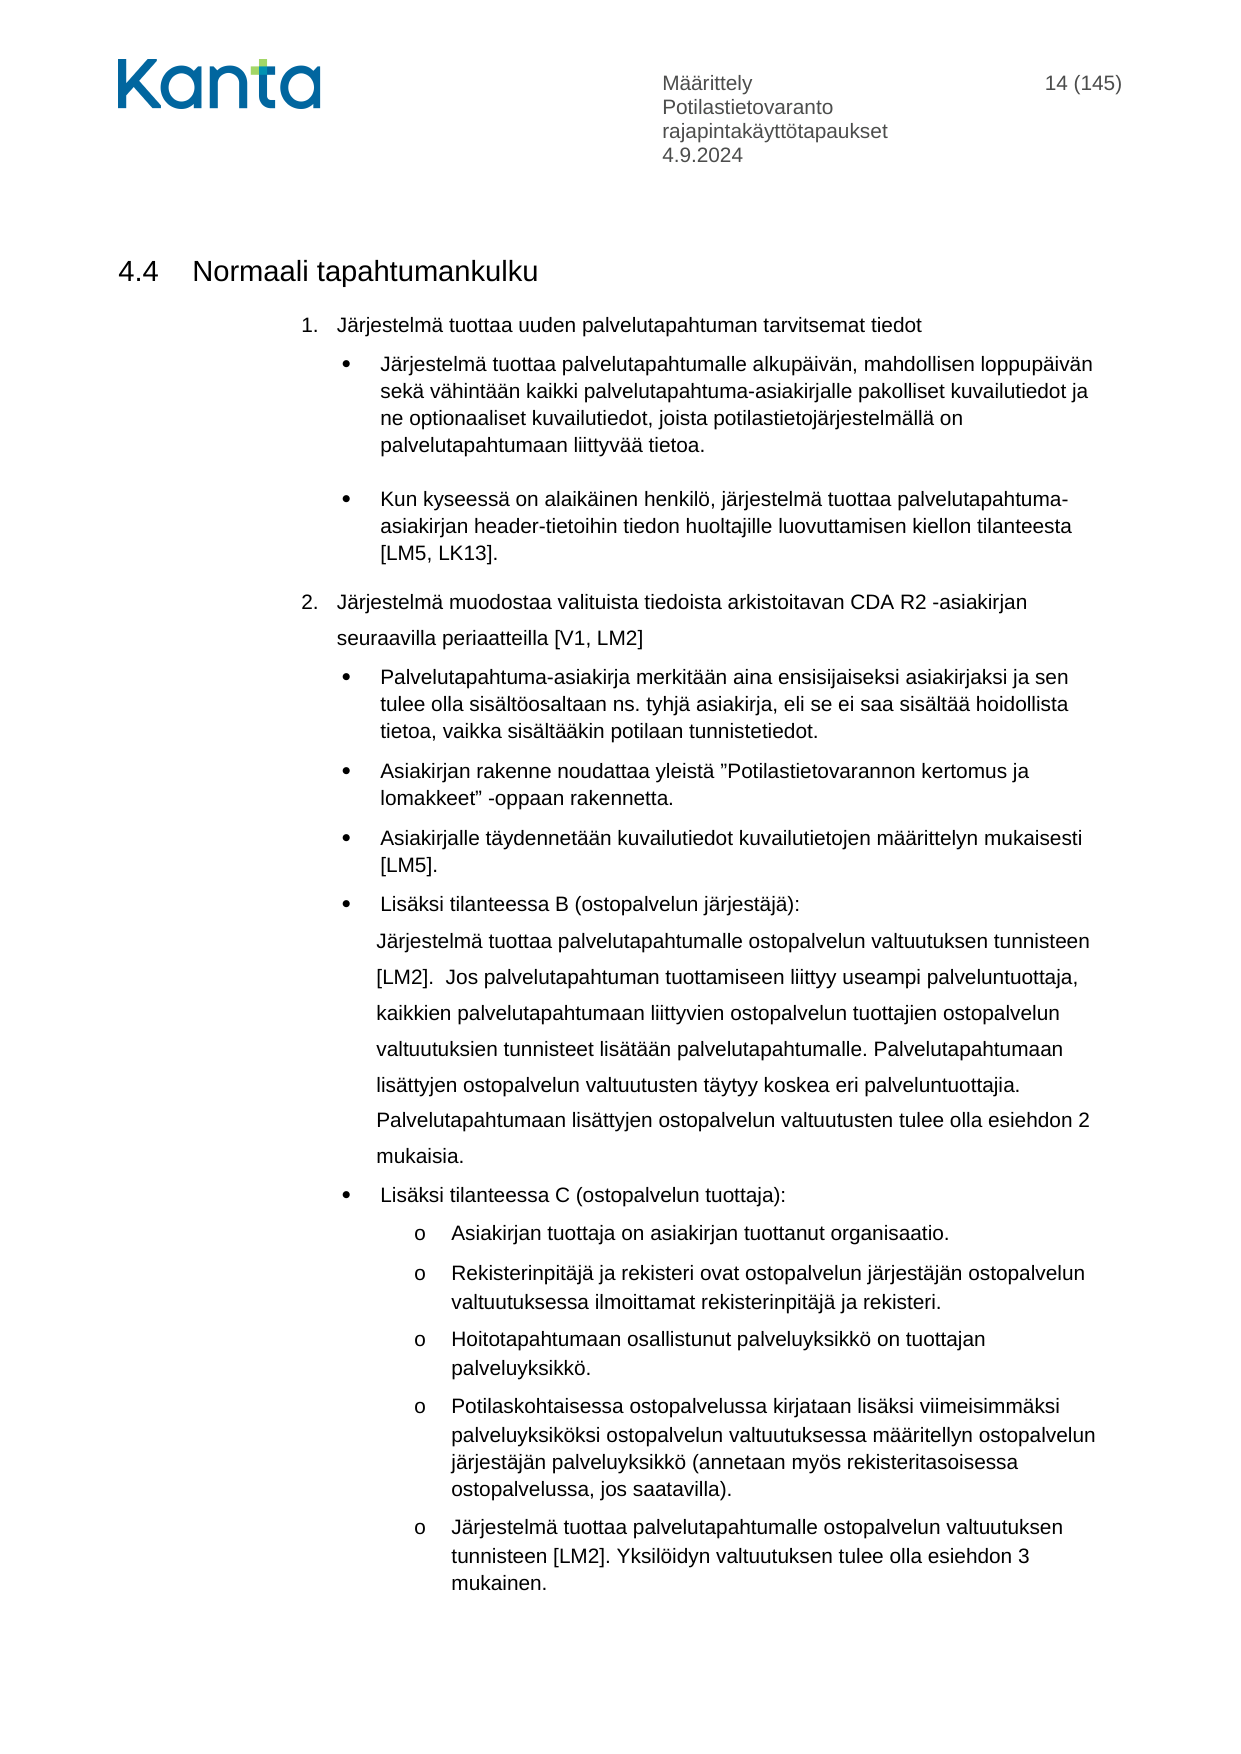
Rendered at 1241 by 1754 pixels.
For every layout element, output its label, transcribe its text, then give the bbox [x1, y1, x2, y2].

list Järjestelmä tuottaa uuden palvelutapahtuman tarvitsemat tiedot [301, 312, 1107, 336]
list Palvelutapahtuma-asiakirja merkitään aina ensisijaiseksi asiakirjaksi ja sen tulee olla sisältöosaltaan ns. tyhjä asiakirja, eli se ei saa sisältää hoidollista tietoa, vaikka sisältääkin potilaan tunnistetiedot. [343, 662, 1107, 743]
picture [118, 59, 321, 109]
list Potilaskohtaisessa ostopalvelussa kirjataan lisäksi viimeisimmäksi palveluyksiköksi ostopalvelun valtuutuksessa määritellyn ostopalvelun järjestäjän palveluyksikkö (annetaan myös rekisteritasoisessa ostopalvelussa, jos saatavilla). [414, 1393, 1107, 1501]
list Järjestelmä tuottaa palvelutapahtumalle alkupäivän, mahdollisen loppupäivän sekä vähintään kaikki palvelutapahtuma-asiakirjalle pakolliset kuvailutiedot ja ne optionaaliset kuvailutiedot, joista potilastietojärjestelmällä on palvelutapahtumaan liittyvää tietoa. [343, 348, 1107, 457]
list Hoitotapahtumaan osallistunut palveluyksikkö on tuottajan palveluyksikkö. [414, 1326, 1107, 1380]
list Rekisterinpitäjä ja rekisteri ovat ostopalvelun järjestäjän ostopalvelun valtuutuksessa ilmoittamat rekisterinpitäjä ja rekisteri. [414, 1259, 1107, 1313]
list Asiakirjan rakenne noudattaa yleistä ”Potilastietovarannon kertomus ja lomakkeet” -oppaan rakennetta. [343, 756, 1107, 810]
list Asiakirjan tuottaja on asiakirjan tuottanut organisaatio. [414, 1220, 1107, 1247]
subtitle Normaali tapahtumankulku [118, 254, 1107, 287]
text Järjestelmä tuottaa palvelutapahtumalle ostopalvelun valtuutuksen tunnisteen [LM2]. Jos palvelutapahtuman tuottamiseen liittyy useampi palveluntuottaja, kaikkien palvelutapahtumaan liittyvien ostopalvelun tuottajien ostopalvelun valtuutuksien tunnisteet lisätään palvelutapahtumalle. Palvelutapahtumaan lisättyjen ostopalvelun valtuutusten täytyy koskea eri palveluntuottajia. Palvelutapahtumaan lisättyjen ostopalvelun valtuutusten tulee olla esiehdon 2 mukaisia. [376, 929, 1107, 1168]
list Asiakirjalle täydennetään kuvailutiedot kuvailutietojen määrittelyn mukaisesti [LM5]. [343, 822, 1107, 877]
list Kun kyseessä on alaikäinen henkilö, järjestelmä tuottaa palvelutapahtuma-asiakirjan header-tietoihin tiedon huoltajille luovuttamisen kiellon tilanteesta [LM5, LK13]. [343, 484, 1107, 565]
list Järjestelmä tuottaa palvelutapahtumalle ostopalvelun valtuutuksen tunnisteen [LM2]. Yksilöidyn valtuutuksen tulee olla esiehdon 3 mukainen. [414, 1513, 1107, 1595]
list Lisäksi tilanteessa B (ostopalvelun järjestäjä): [343, 889, 1107, 916]
list Lisäksi tilanteessa C (ostopalvelun tuottaja): [343, 1180, 1107, 1207]
list Järjestelmä muodostaa valituista tiedoista arkistoitavan CDA R2 -asiakirjan seuraavilla periaatteilla [V1, LM2] [301, 590, 1107, 650]
